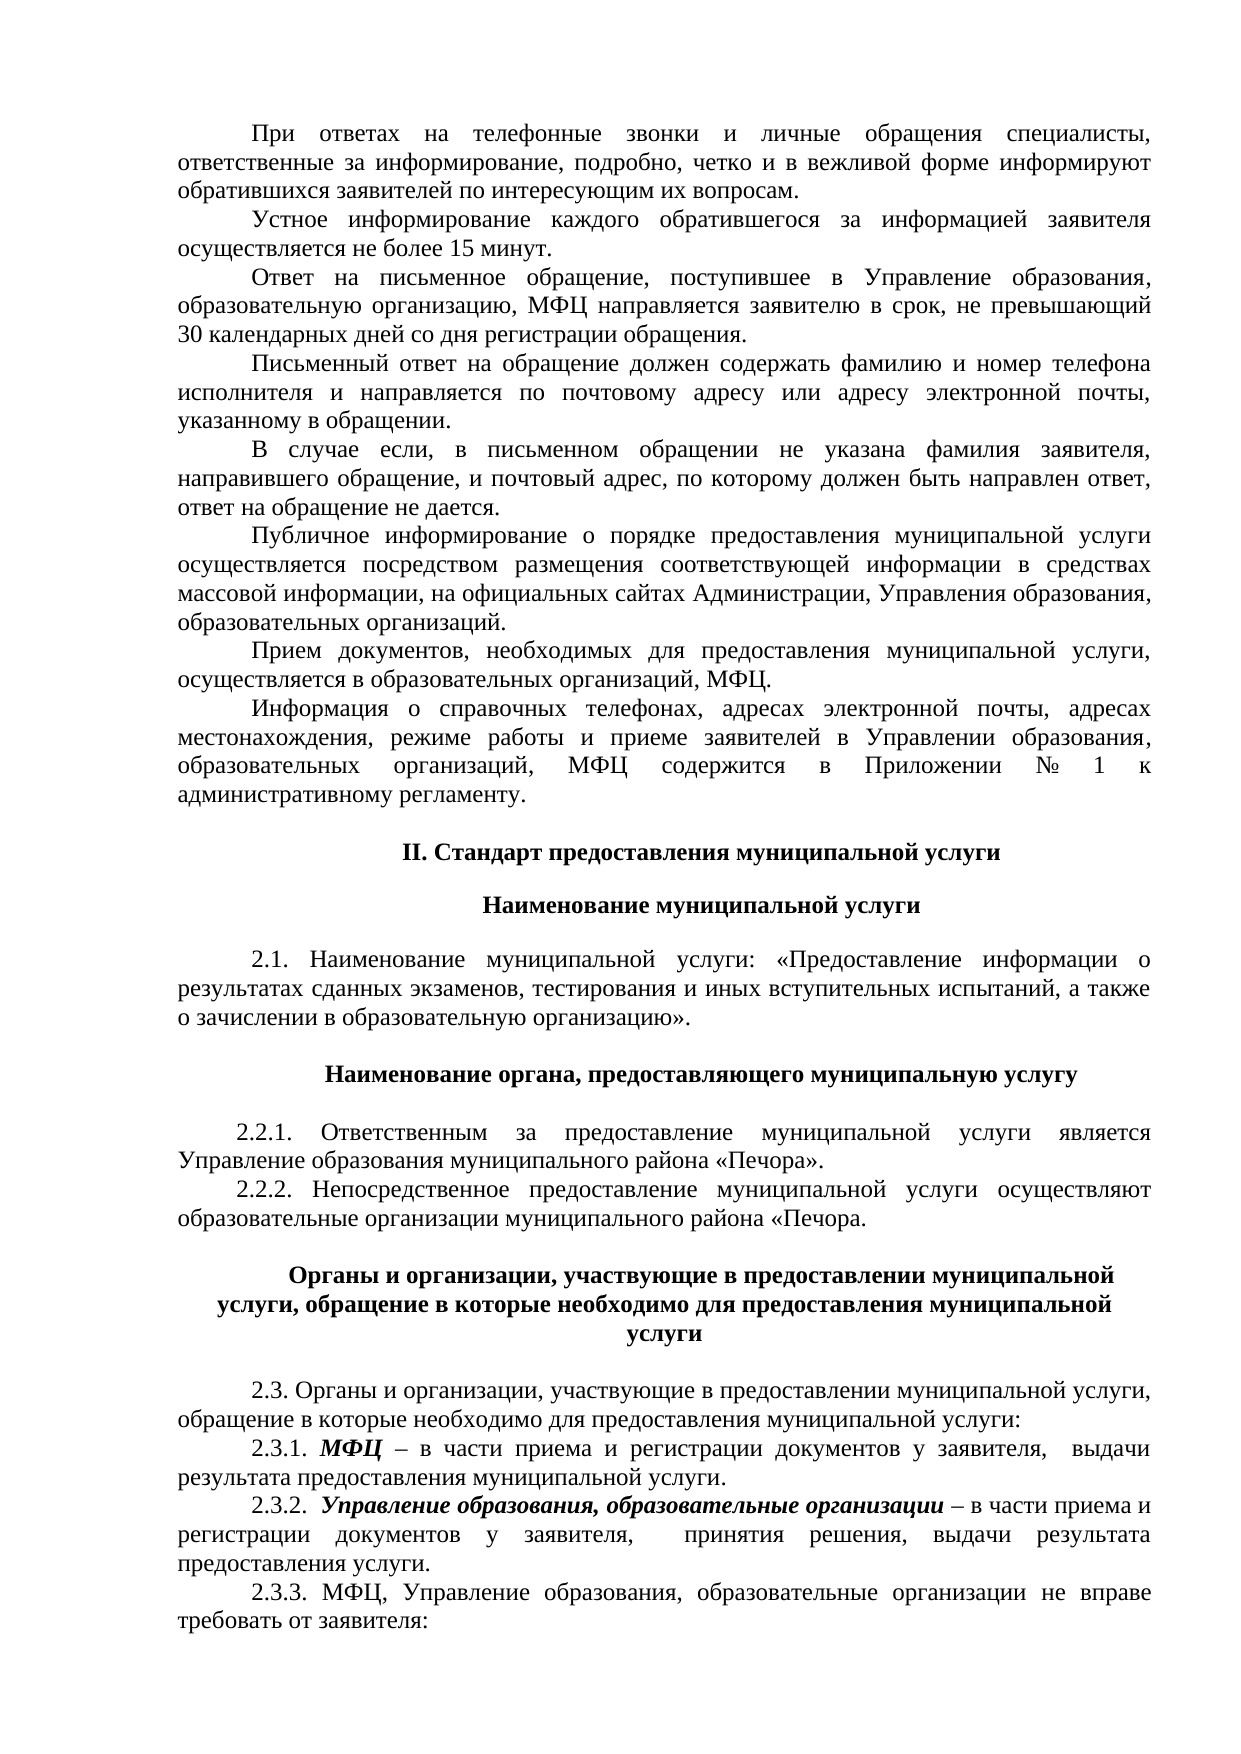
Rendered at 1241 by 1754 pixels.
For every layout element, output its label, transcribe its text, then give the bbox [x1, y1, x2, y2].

text Ответ на письменное обращение, поступившее в Управление образования, образовательную организацию, МФЦ направляется заявителю в срок, не превышающий 30 календарных дней со дня регистрации обращения. [177, 262, 1152, 348]
text 2.3.2. Управление образования, образовательные организации – в части приема и регистрации документов у заявителя, принятия решения, выдачи результата предоставления услуги. [177, 1491, 1152, 1577]
text В случае если, в письменном обращении не указана фамилия заявителя, направившего обращение, и почтовый адрес, по которому должен быть направлен ответ, ответ на обращение не дается. [177, 434, 1152, 521]
text Публичное информирование о порядке предоставления муниципальной услуги осуществляется посредством размещения соответствующей информации в средствах массовой информации, на официальных сайтах Администрации, Управления образования, образовательных организаций. [177, 521, 1152, 636]
text Устное информирование каждого обратившегося за информацией заявителя осуществляется не более 15 минут. [177, 204, 1152, 262]
text 2.1. Наименование муниципальной услуги: «Предоставление информации о результатах сданных экзаменов, тестирования и иных вступительных испытаний, а также о зачислении в образовательную организацию». [177, 944, 1152, 1031]
text II. Стандарт предоставления муниципальной услуги [177, 837, 1152, 866]
text Наименование органа, предоставляющего муниципальную услугу [177, 1059, 1152, 1088]
text Органы и организации, участвующие в предоставлении муниципальной услуги, обращение в которые необходимо для предоставления муниципальной услуги [177, 1261, 1152, 1347]
text 2.3. Органы и организации, участвующие в предоставлении муниципальной услуги, обращение в которые необходимо для предоставления муниципальной услуги: [177, 1376, 1152, 1433]
text 2.3.1. МФЦ – в части приема и регистрации документов у заявителя, выдачи результата предоставления муниципальной услуги. [177, 1433, 1152, 1491]
text При ответах на телефонные звонки и личные обращения специалисты, ответственные за информирование, подробно, четко и в вежливой форме информируют обратившихся заявителей по интересующим их вопросам. [177, 118, 1152, 204]
text 2.3.3. МФЦ, Управление образования, образовательные организации не вправе требовать от заявителя: [177, 1577, 1152, 1634]
text Письменный ответ на обращение должен содержать фамилию и номер телефона исполнителя и направляется по почтовому адресу или адресу электронной почты, указанному в обращении. [177, 348, 1152, 434]
text 2.2.2. Непосредственное предоставление муниципальной услуги осуществляют образовательные организации муниципального района «Печора. [177, 1174, 1152, 1232]
text Наименование муниципальной услуги [177, 891, 1152, 919]
text Информация о справочных телефонах, адресах электронной почты, адресах местонахождения, режиме работы и приеме заявителей в Управлении образования, образовательных организаций, МФЦ содержится в Приложении № 1 к административному регламенту. [177, 693, 1152, 808]
text 2.2.1. Ответственным за предоставление муниципальной услуги является Управление образования муниципального района «Печора». [177, 1117, 1152, 1174]
text Прием документов, необходимых для предоставления муниципальной услуги, осуществляется в образовательных организаций, МФЦ. [177, 636, 1152, 693]
